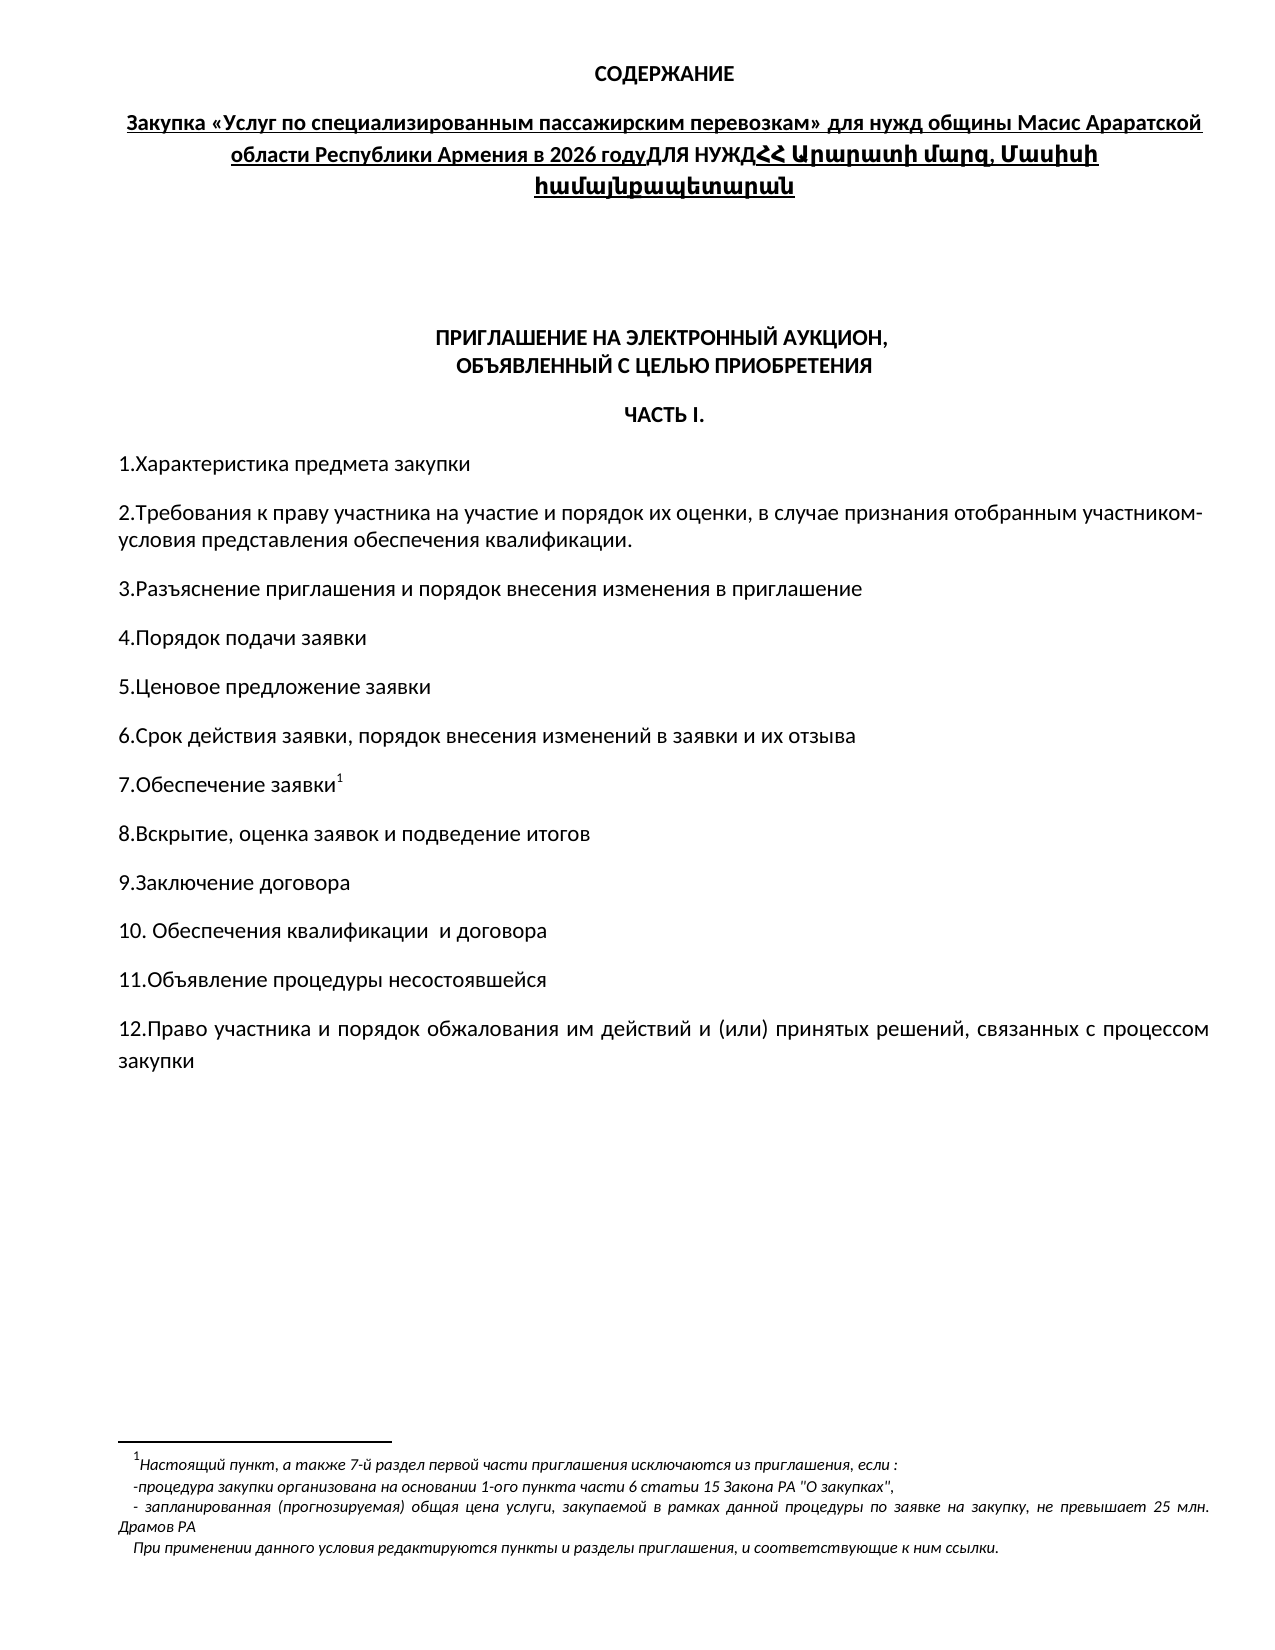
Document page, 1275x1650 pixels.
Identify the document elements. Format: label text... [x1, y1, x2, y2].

text 1.Характеристика предмета закупки [118, 449, 1211, 477]
text 4.Порядок подачи заявки [118, 623, 1211, 651]
text 5.Ценовое предложение заявки [118, 672, 1211, 700]
text 10. Обеспечения квалификации и договора [118, 916, 1211, 944]
text 7.Обеспечение заявки [118, 770, 1211, 798]
text ПРИГЛАШЕНИЕ НА ЭЛЕКТРОННЫЙ АУКЦИОН, ОБЪЯВЛЕННЫЙ С ЦЕЛЬЮ ПРИОБРЕТЕНИЯ [118, 323, 1211, 379]
text 2.Требования к праву участника на участие и порядок их оценки, в случае признания отобранным участником-условия представления обеспечения квалификации. [118, 498, 1211, 554]
text ЧАСТЬ I. [118, 400, 1211, 428]
text 8.Вскрытие, оценка заявок и подведение итогов [118, 819, 1211, 847]
text 3.Разъяснение приглашения и порядок внесения изменения в приглашение [118, 574, 1211, 602]
text СОДЕРЖАНИЕ [118, 59, 1211, 87]
text Закупка «Услуг по специализированным пассажирским перевозкам» для нужд общины Масис Араратской области Республики Армения в 2026 годуДЛЯ НУЖДՀՀ Արարատի մարզ, Մասիսի համայնքապետարան [118, 108, 1211, 200]
text 9.Заключение договора [118, 868, 1211, 896]
text 12.Право участника и порядок обжалования им действий и (или) принятых решений, связанных с процессом закупки [118, 1014, 1211, 1074]
text 6.Срок действия заявки, порядок внесения изменений в заявки и их отзыва [118, 721, 1211, 749]
text 11.Объявление процедуры несостоявшейся [118, 965, 1211, 993]
